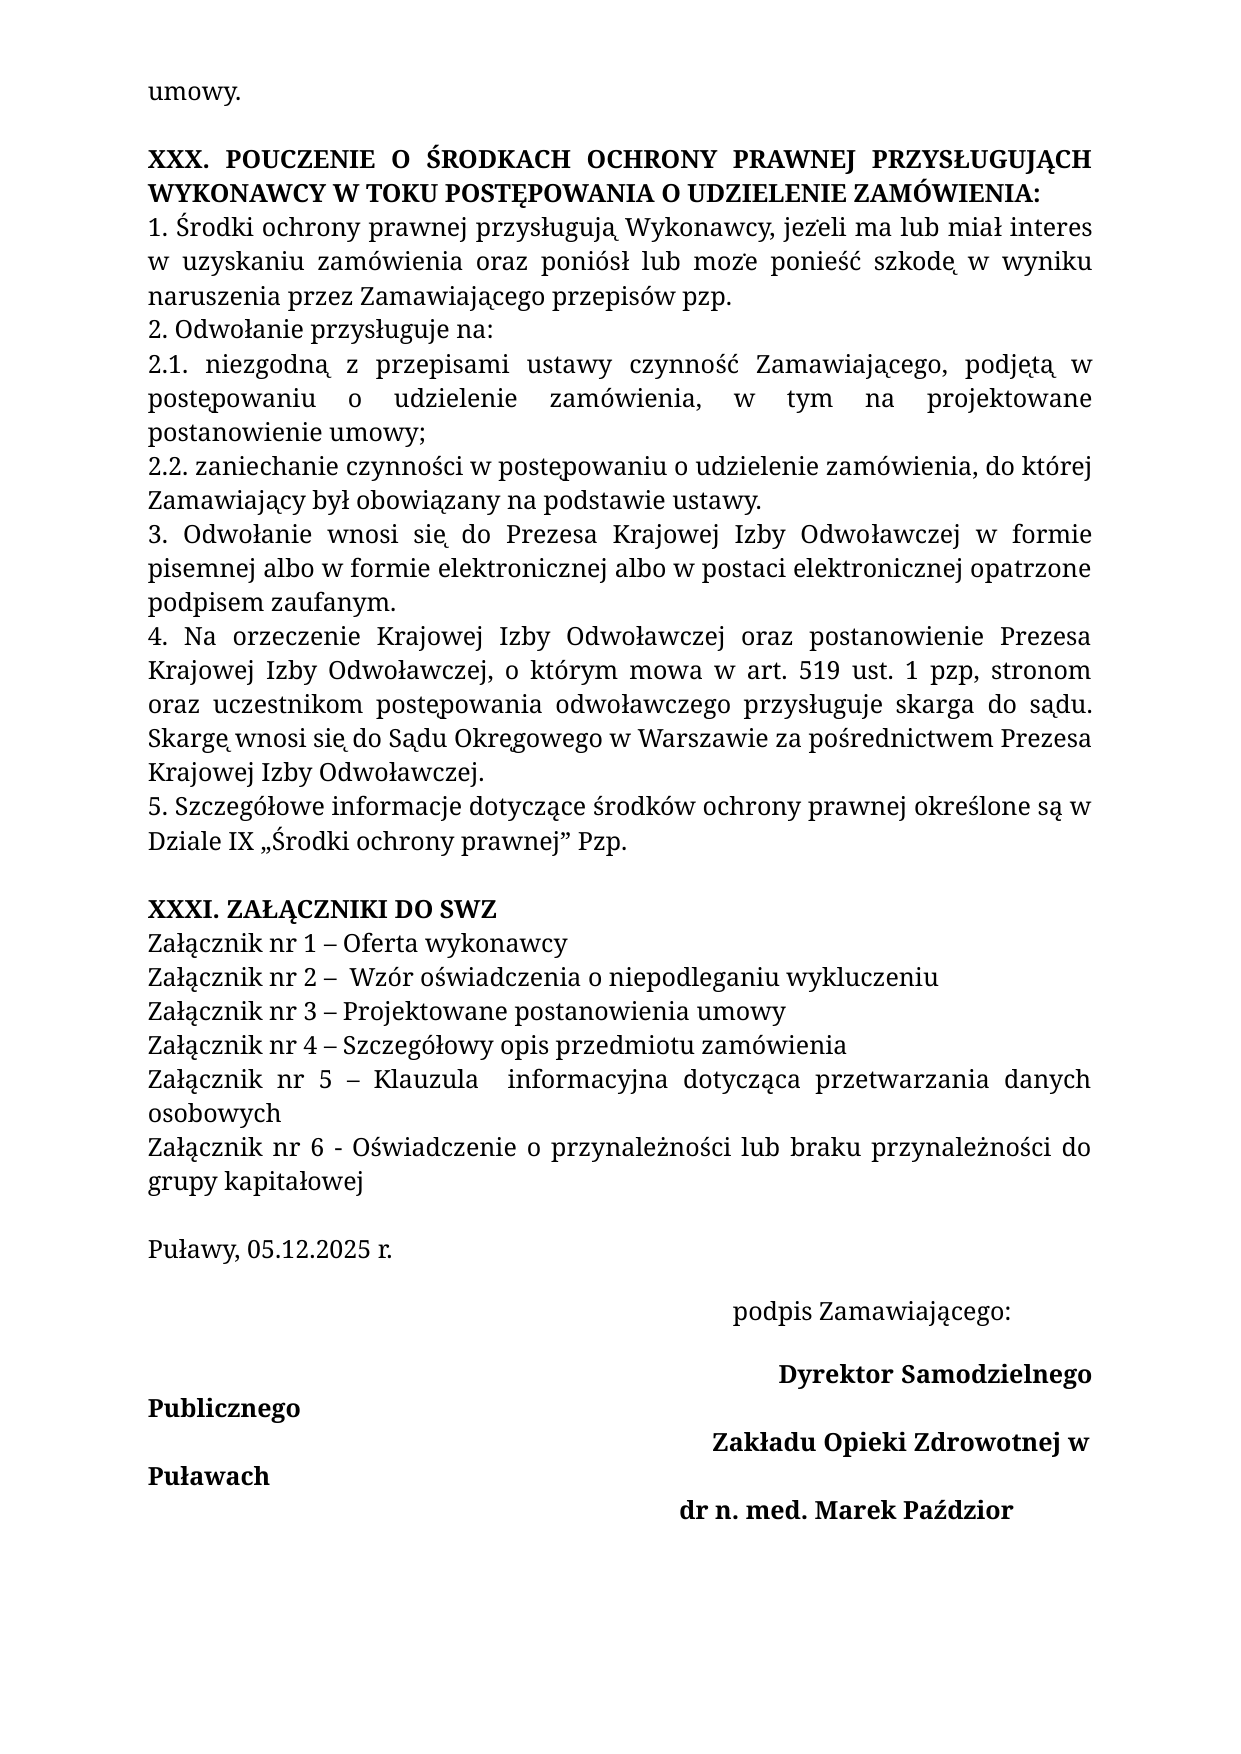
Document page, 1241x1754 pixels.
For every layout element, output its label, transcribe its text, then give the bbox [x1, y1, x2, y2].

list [148, 74, 1093, 108]
text podpis Zamawiającego: [148, 1294, 1093, 1328]
list 2.2. zaniechanie czynności w postępowaniu o udzielenie zamówienia, do której Zamawiający był obowiązany na podstawie ustawy. [148, 448, 1093, 517]
text Dyrektor Samodzielnego Publicznego [148, 1357, 1093, 1425]
text 4. Na orzeczenie Krajowej Izby Odwoławczej oraz postanowienie Prezesa Krajowej Izby Odwoławczej, o którym mowa w art. 519 ust. 1 pzp, stronom oraz uczestnikom postępowania odwoławczego przysługuje skarga do sądu. Skargę wnosi się do Sądu Okręgowego w Warszawie za pośrednictwem Prezesa Krajowej Izby Odwoławczej. [148, 619, 1093, 789]
text dr n. med. Marek Paździor [148, 1493, 1093, 1527]
text 2. Odwołanie przysługuje na: [148, 312, 1093, 346]
text XXXI. ZAŁĄCZNIKI DO SWZ [148, 891, 1093, 925]
text XXX. POUCZENIE O ŚRODKACH OCHRONY PRAWNEJ PRZYSŁUGUJĄCH WYKONAWCY W TOKU POSTĘPOWANIA O UDZIELENIE ZAMÓWIENIA: [148, 142, 1093, 210]
text Zakładu Opieki Zdrowotnej w Puławach [148, 1425, 1093, 1493]
list 2.1. niezgodną z przepisami ustawy czynność Zamawiającego, podjętą w postępowaniu o udzielenie zamówienia, w tym na projektowane postanowienie umowy; [148, 346, 1093, 448]
text Puławy, 05.12.2025 r. [148, 1232, 1093, 1266]
text 1. Środki ochrony prawnej przysługują Wykonawcy, jeżeli ma lub miał interes w uzyskaniu zamówienia oraz poniósł lub może ponieść szkodę w wyniku naruszenia przez Zamawiającego przepisów pzp. [148, 210, 1093, 312]
text Załącznik nr 1 – Oferta wykonawcy [148, 925, 1093, 959]
text Załącznik nr 3 – Projektowane postanowienia umowy [148, 993, 1093, 1027]
text Załącznik nr 5 – Klauzula informacyjna dotycząca przetwarzania danych osobowych [148, 1062, 1093, 1130]
text Załącznik nr 6 - Oświadczenie o przynależności lub braku przynależności do grupy kapitałowej [148, 1130, 1093, 1198]
text 5. Szczegółowe informacje dotyczące środków ochrony prawnej określone są w Dziale IX „Środki ochrony prawnej” Pzp. [148, 789, 1093, 857]
text 3. Odwołanie wnosi się do Prezesa Krajowej Izby Odwoławczej w formie pisemnej albo w formie elektronicznej albo w postaci elektronicznej opatrzone podpisem zaufanym. [148, 517, 1093, 619]
text Załącznik nr 4 – Szczegółowy opis przedmiotu zamówienia [148, 1027, 1093, 1062]
text Załącznik nr 2 – Wzór oświadczenia o niepodleganiu wykluczeniu [148, 959, 1093, 993]
